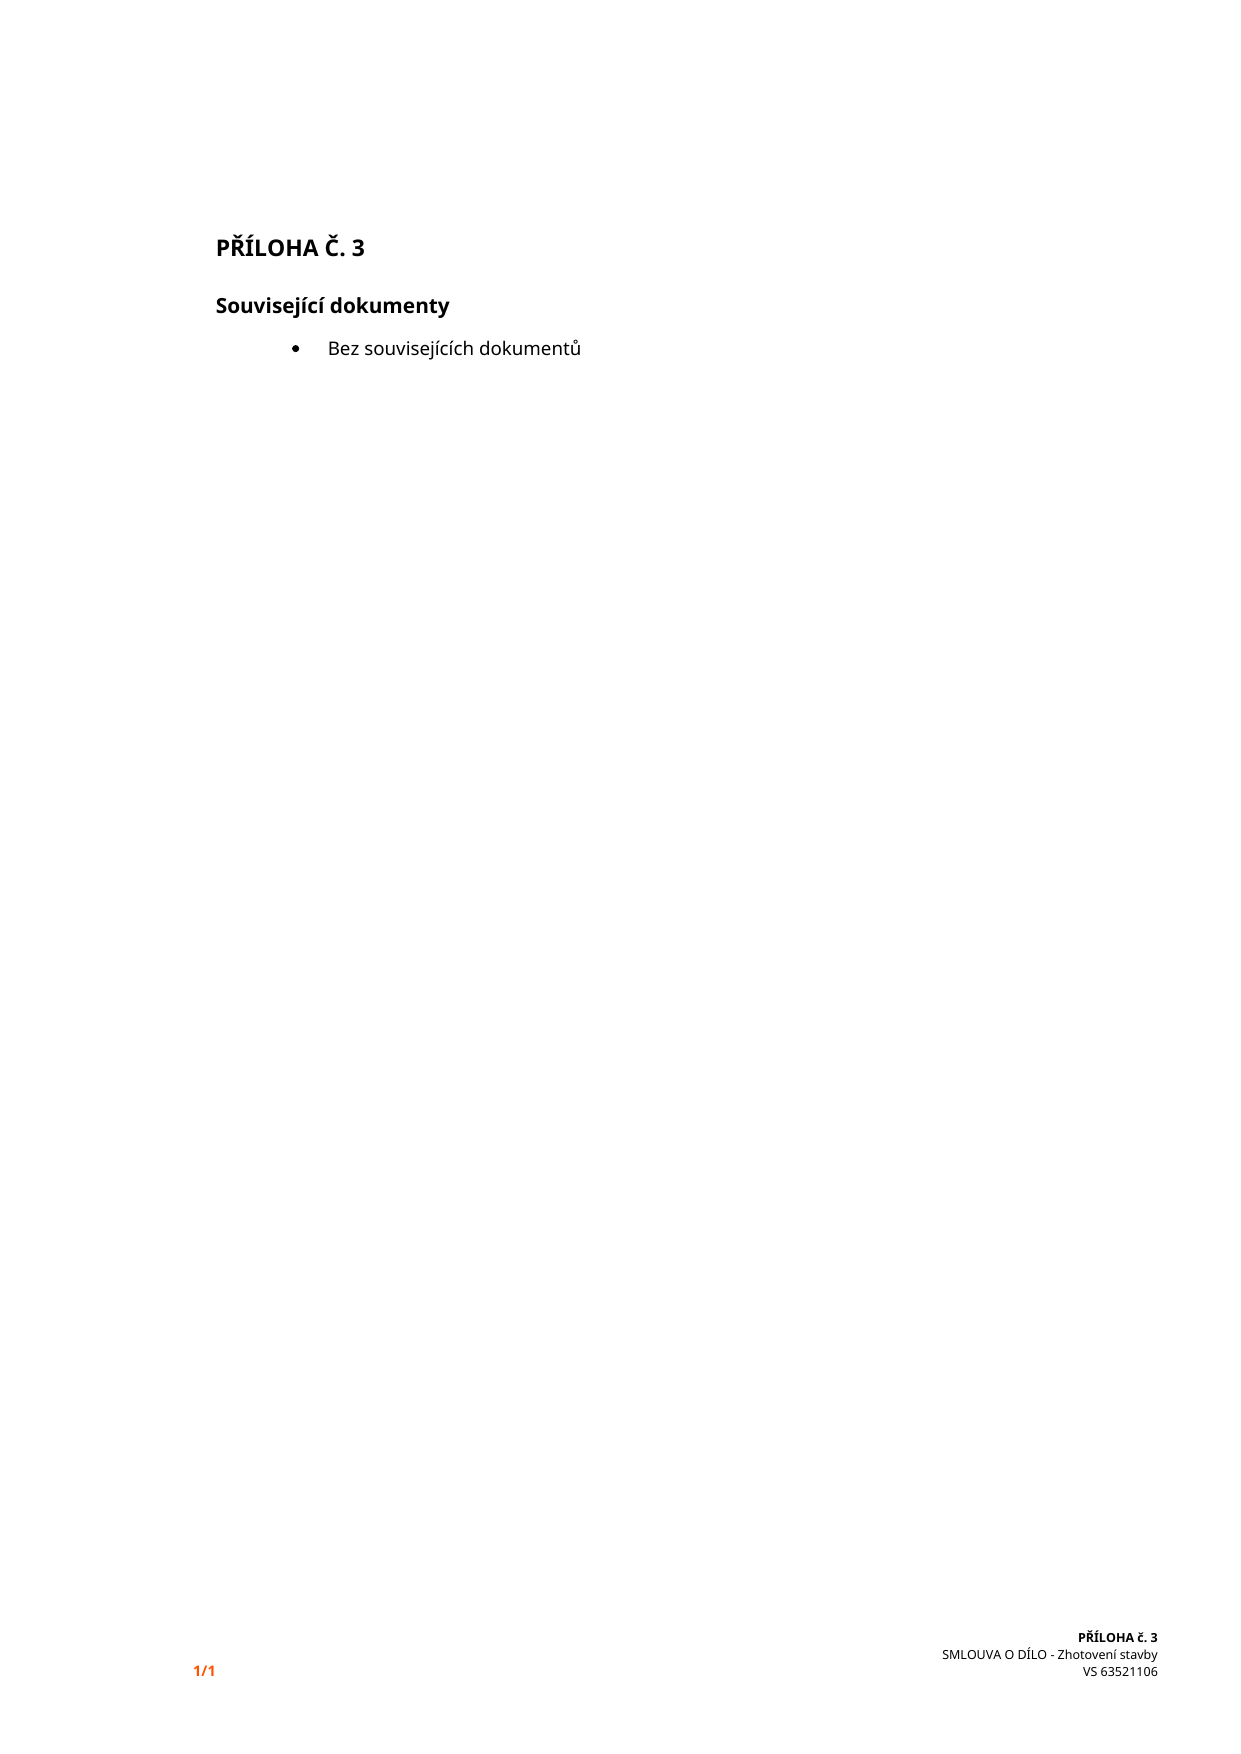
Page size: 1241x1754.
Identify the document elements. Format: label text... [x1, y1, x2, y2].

text Příloha č. 3 [216, 232, 1093, 263]
text Bez souvisejících dokumentů [292, 335, 1093, 361]
text Související dokumenty [216, 291, 1093, 320]
